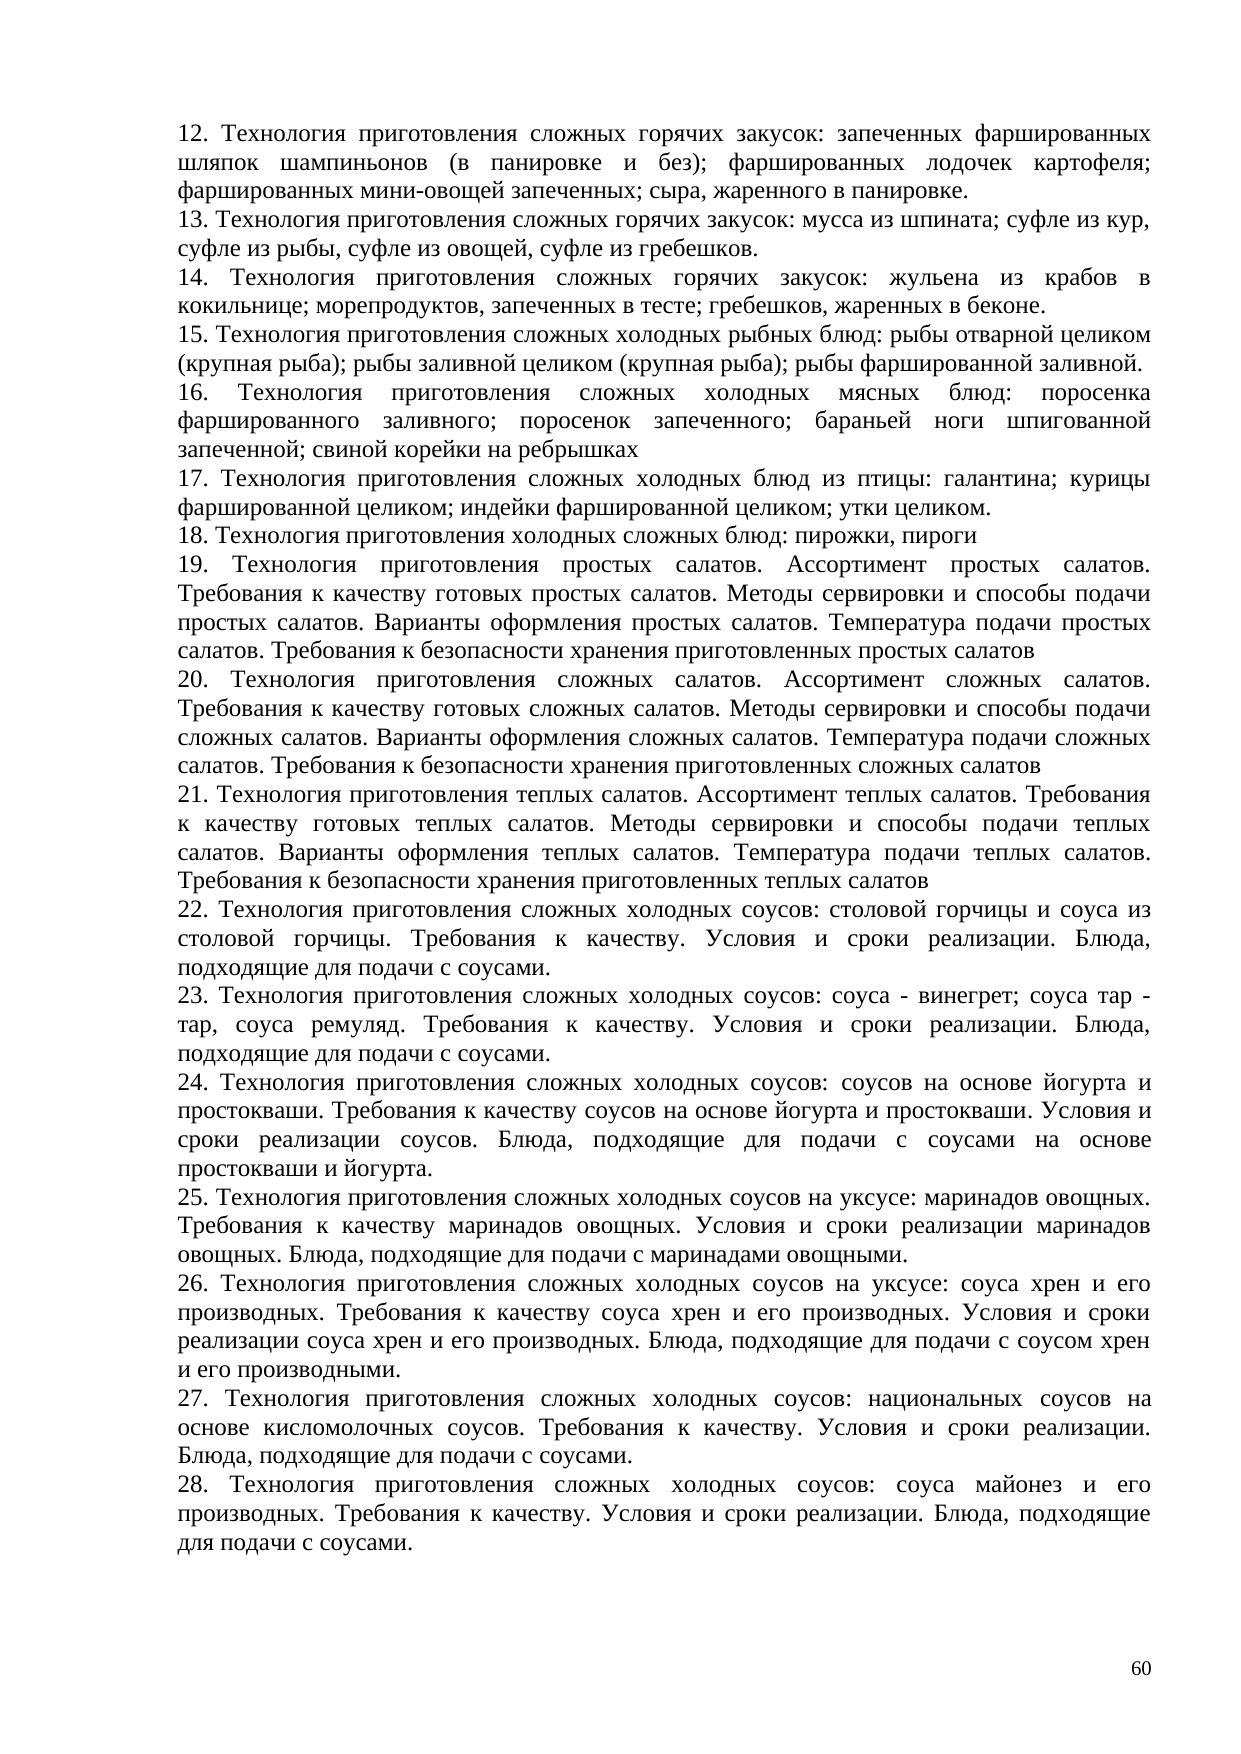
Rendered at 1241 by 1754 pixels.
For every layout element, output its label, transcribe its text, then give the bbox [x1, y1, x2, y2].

text 17. Технология приготовления сложных холодных блюд из птицы: галантина; курицы фаршированной целиком; индейки фаршированной целиком; утки целиком. [177, 463, 1152, 521]
text 25. Технология приготовления сложных холодных соусов на уксусе: маринадов овощных. Требования к качеству маринадов овощных. Условия и сроки реализации маринадов овощных. Блюда, подходящие для подачи с маринадами овощными. [177, 1182, 1152, 1268]
text 22. Технология приготовления сложных холодных соусов: столовой горчицы и соуса из столовой горчицы. Требования к качеству. Условия и сроки реализации. Блюда, подходящие для подачи с соусами. [177, 894, 1152, 981]
text 28. Технология приготовления сложных холодных соусов: соуса майонез и его производных. Требования к качеству. Условия и сроки реализации. Блюда, подходящие для подачи с соусами. [177, 1469, 1152, 1556]
text 14. Технология приготовления сложных горячих закусок: жульена из крабов в кокильнице; морепродуктов, запеченных в тесте; гребешков, жаренных в беконе. [177, 262, 1152, 319]
text 27. Технология приготовления сложных холодных соусов: национальных соусов на основе кисломолочных соусов. Требования к качеству. Условия и сроки реализации. Блюда, подходящие для подачи с соусами. [177, 1383, 1152, 1469]
text 20. Технология приготовления сложных салатов. Ассортимент сложных салатов. Требования к качеству готовых сложных салатов. Методы сервировки и способы подачи сложных салатов. Варианты оформления сложных салатов. Температура подачи сложных салатов. Требования к безопасности хранения приготовленных сложных салатов [177, 664, 1152, 779]
text 21. Технология приготовления теплых салатов. Ассортимент теплых салатов. Требования к качеству готовых теплых салатов. Методы сервировки и способы подачи теплых салатов. Варианты оформления теплых салатов. Температура подачи теплых салатов. Требования к безопасности хранения приготовленных теплых салатов [177, 779, 1152, 894]
text 24. Технология приготовления сложных холодных соусов: соусов на основе йогурта и простокваши. Требования к качеству соусов на основе йогурта и простокваши. Условия и сроки реализации соусов. Блюда, подходящие для подачи с соусами на основе простокваши и йогурта. [177, 1067, 1152, 1182]
text 18. Технология приготовления холодных сложных блюд: пирожки, пироги [177, 521, 1152, 549]
text 26. Технология приготовления сложных холодных соусов на уксусе: соуса хрен и его производных. Требования к качеству соуса хрен и его производных. Условия и сроки реализации соуса хрен и его производных. Блюда, подходящие для подачи с соусом хрен и его производными. [177, 1268, 1152, 1383]
text 16. Технология приготовления сложных холодных мясных блюд: поросенка фаршированного заливного; поросенок запеченного; бараньей ноги шпигованной запеченной; свиной корейки на ребрышках [177, 377, 1152, 463]
text 23. Технология приготовления сложных холодных соусов: соуса - винегрет; соуса тар - тар, соуса ремуляд. Требования к качеству. Условия и сроки реализации. Блюда, подходящие для подачи с соусами. [177, 981, 1152, 1067]
text 19. Технология приготовления простых салатов. Ассортимент простых салатов. Требования к качеству готовых простых салатов. Методы сервировки и способы подачи простых салатов. Варианты оформления простых салатов. Температура подачи простых салатов. Требования к безопасности хранения приготовленных простых салатов [177, 549, 1152, 664]
text 12. Технология приготовления сложных горячих закусок: запеченных фаршированных шляпок шампиньонов (в панировке и без); фаршированных лодочек картофеля; фаршированных мини-овощей запеченных; сыра, жаренного в панировке. [177, 118, 1152, 204]
text 15. Технология приготовления сложных холодных рыбных блюд: рыбы отварной целиком (крупная рыба); рыбы заливной целиком (крупная рыба); рыбы фаршированной заливной. [177, 319, 1152, 377]
text 13. Технология приготовления сложных горячих закусок: мусса из шпината; суфле из кур, суфле из рыбы, суфле из овощей, суфле из гребешков. [177, 204, 1152, 262]
